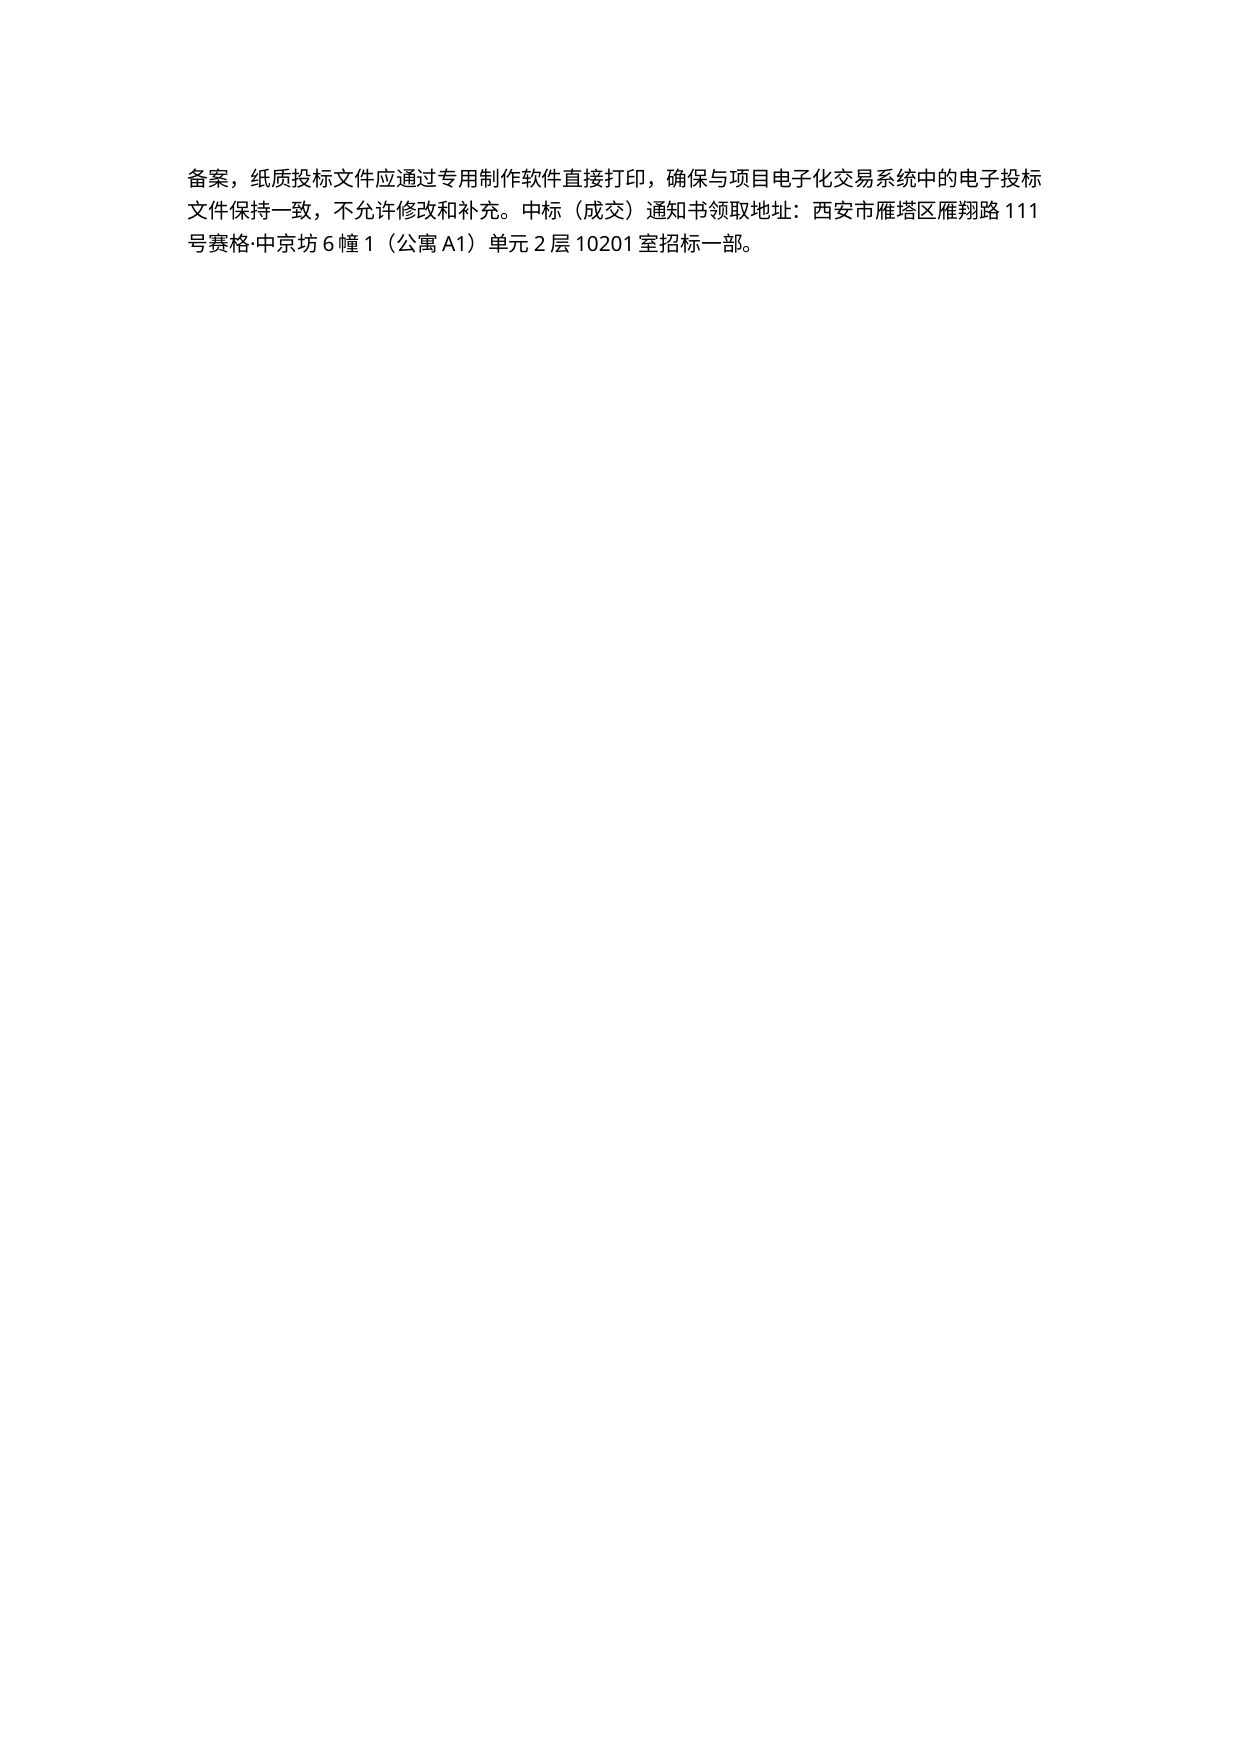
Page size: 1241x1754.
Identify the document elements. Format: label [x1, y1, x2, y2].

text [187, 162, 1053, 259]
